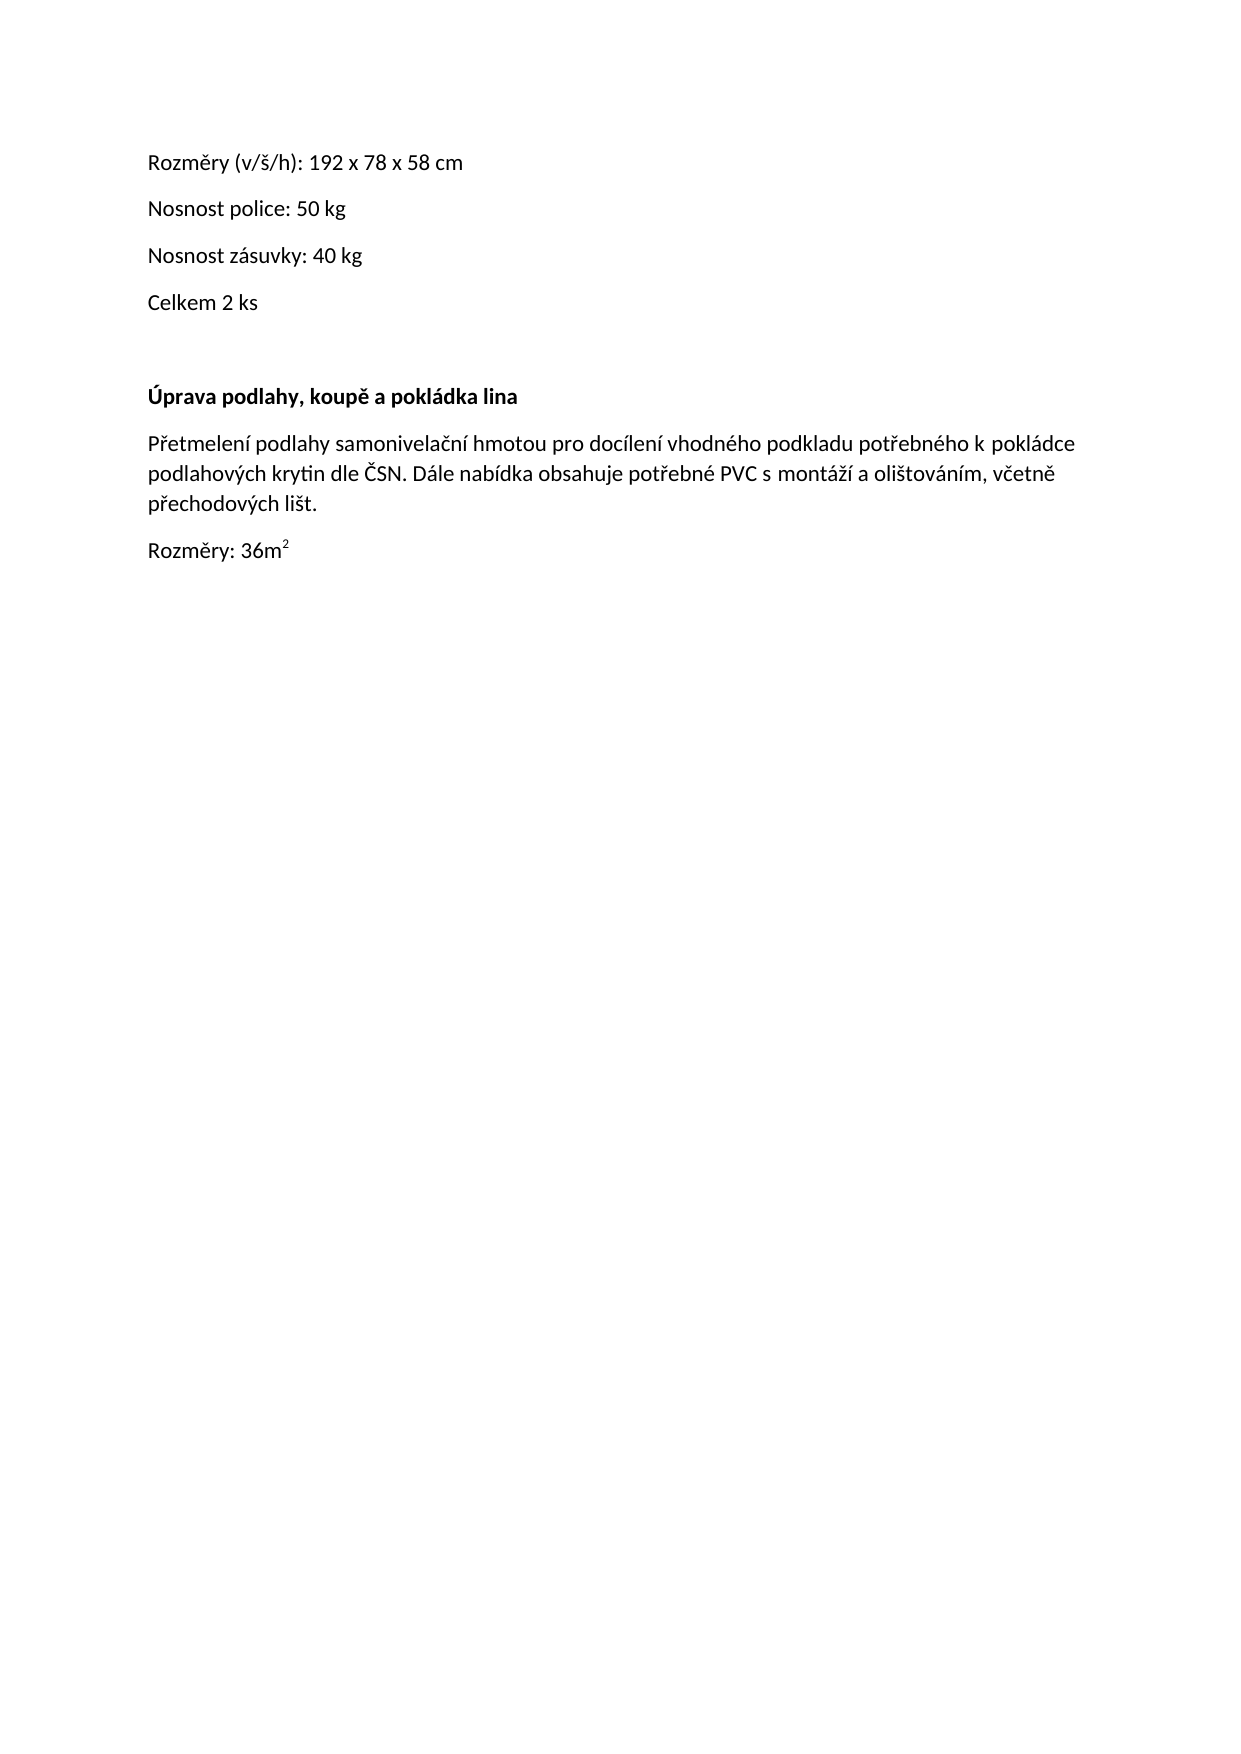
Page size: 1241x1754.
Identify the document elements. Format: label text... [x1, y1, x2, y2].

text Rozměry: 36m2 [148, 536, 1093, 564]
text Celkem 2 ks [148, 288, 1093, 316]
text Nosnost police: 50 kg [148, 194, 1093, 222]
text Přetmelení podlahy samonivelační hmotou pro docílení vhodného podkladu potřebného k pokládce podlahových krytin dle ČSN. Dále nabídka obsahuje potřebné PVC s montáží a olištováním, včetně přechodových lišt. [148, 429, 1093, 517]
text Úprava podlahy, koupě a pokládka lina [148, 382, 1093, 410]
text Rozměry (v/š/h): 192 x 78 x 58 cm [148, 148, 1093, 176]
text Nosnost zásuvky: 40 kg [148, 241, 1093, 269]
